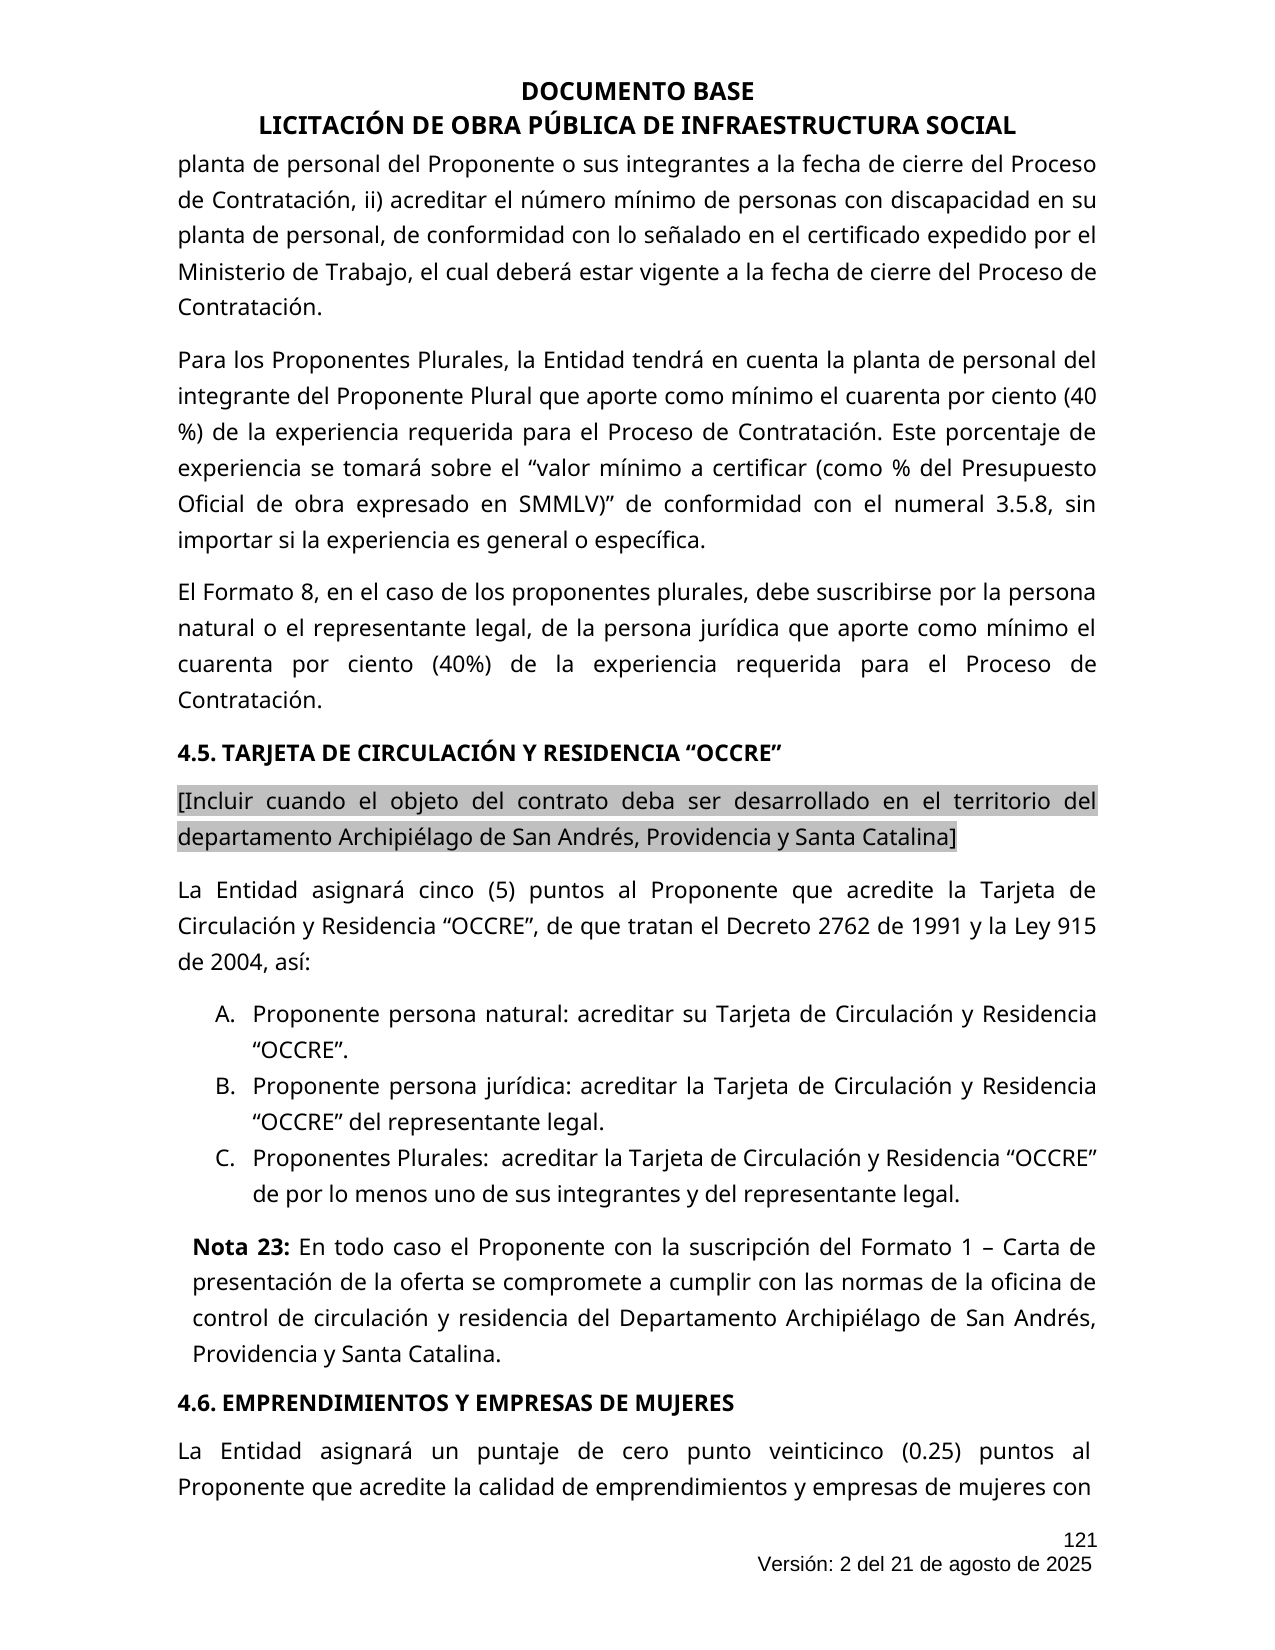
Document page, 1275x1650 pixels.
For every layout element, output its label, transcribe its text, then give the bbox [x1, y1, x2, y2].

subtitle EMPRENDIMIENTOS Y EMPRESAS DE MUJERES [177, 1387, 1098, 1418]
text La Entidad asignará cinco (5) puntos al Proponente que acredite la Tarjeta de Circulación y Residencia “OCCRE”, de que tratan el Decreto 2762 de 1991 y la Ley 915 de 2004, así: [177, 874, 1098, 977]
text El Formato 8, en el caso de los proponentes plurales, debe suscribirse por la persona natural o el representante legal, de la persona jurídica que aporte como mínimo el cuarenta por ciento (40%) de la experiencia requerida para el Proceso de Contratación. [177, 576, 1098, 715]
subtitle Nota 23: En todo caso el Proponente con la suscripción del Formato 1 – Carta de presentación de la oferta se compromete a cumplir con las normas de la oficina de control de circulación y residencia del Departamento Archipiélago de San Andrés, Providencia y Santa Catalina. [192, 1230, 1098, 1369]
list Proponente persona jurídica: acreditar la Tarjeta de Circulación y Residencia “OCCRE” del representante legal. [215, 1070, 1098, 1137]
subtitle TARJETA DE CIRCULACIÓN Y RESIDENCIA “OCCRE” [177, 737, 1098, 768]
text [177, 1435, 1092, 1502]
list Proponentes Plurales: acreditar la Tarjeta de Circulación y Residencia “OCCRE” de por lo menos uno de sus integrantes y del representante legal. [215, 1142, 1098, 1209]
text Para los Proponentes Plurales, la Entidad tendrá en cuenta la planta de personal del integrante del Proponente Plural que aporte como mínimo el cuarenta por ciento (40 %) de la experiencia requerida para el Proceso de Contratación. Este porcentaje de experiencia se tomará sobre el “valor mínimo a certificar (como % del Presupuesto Oficial de obra expresado en SMMLV)” de conformidad con el numeral 3.5.8, sin importar si la experiencia es general o específica. [177, 344, 1098, 555]
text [177, 148, 1098, 323]
list Proponente persona natural: acreditar su Tarjeta de Circulación y Residencia “OCCRE”. [215, 998, 1098, 1065]
text [Incluir cuando el objeto del contrato deba ser desarrollado en el territorio del departamento Archipiélago de San Andrés, Providencia y Santa Catalina] [177, 816, 1098, 852]
